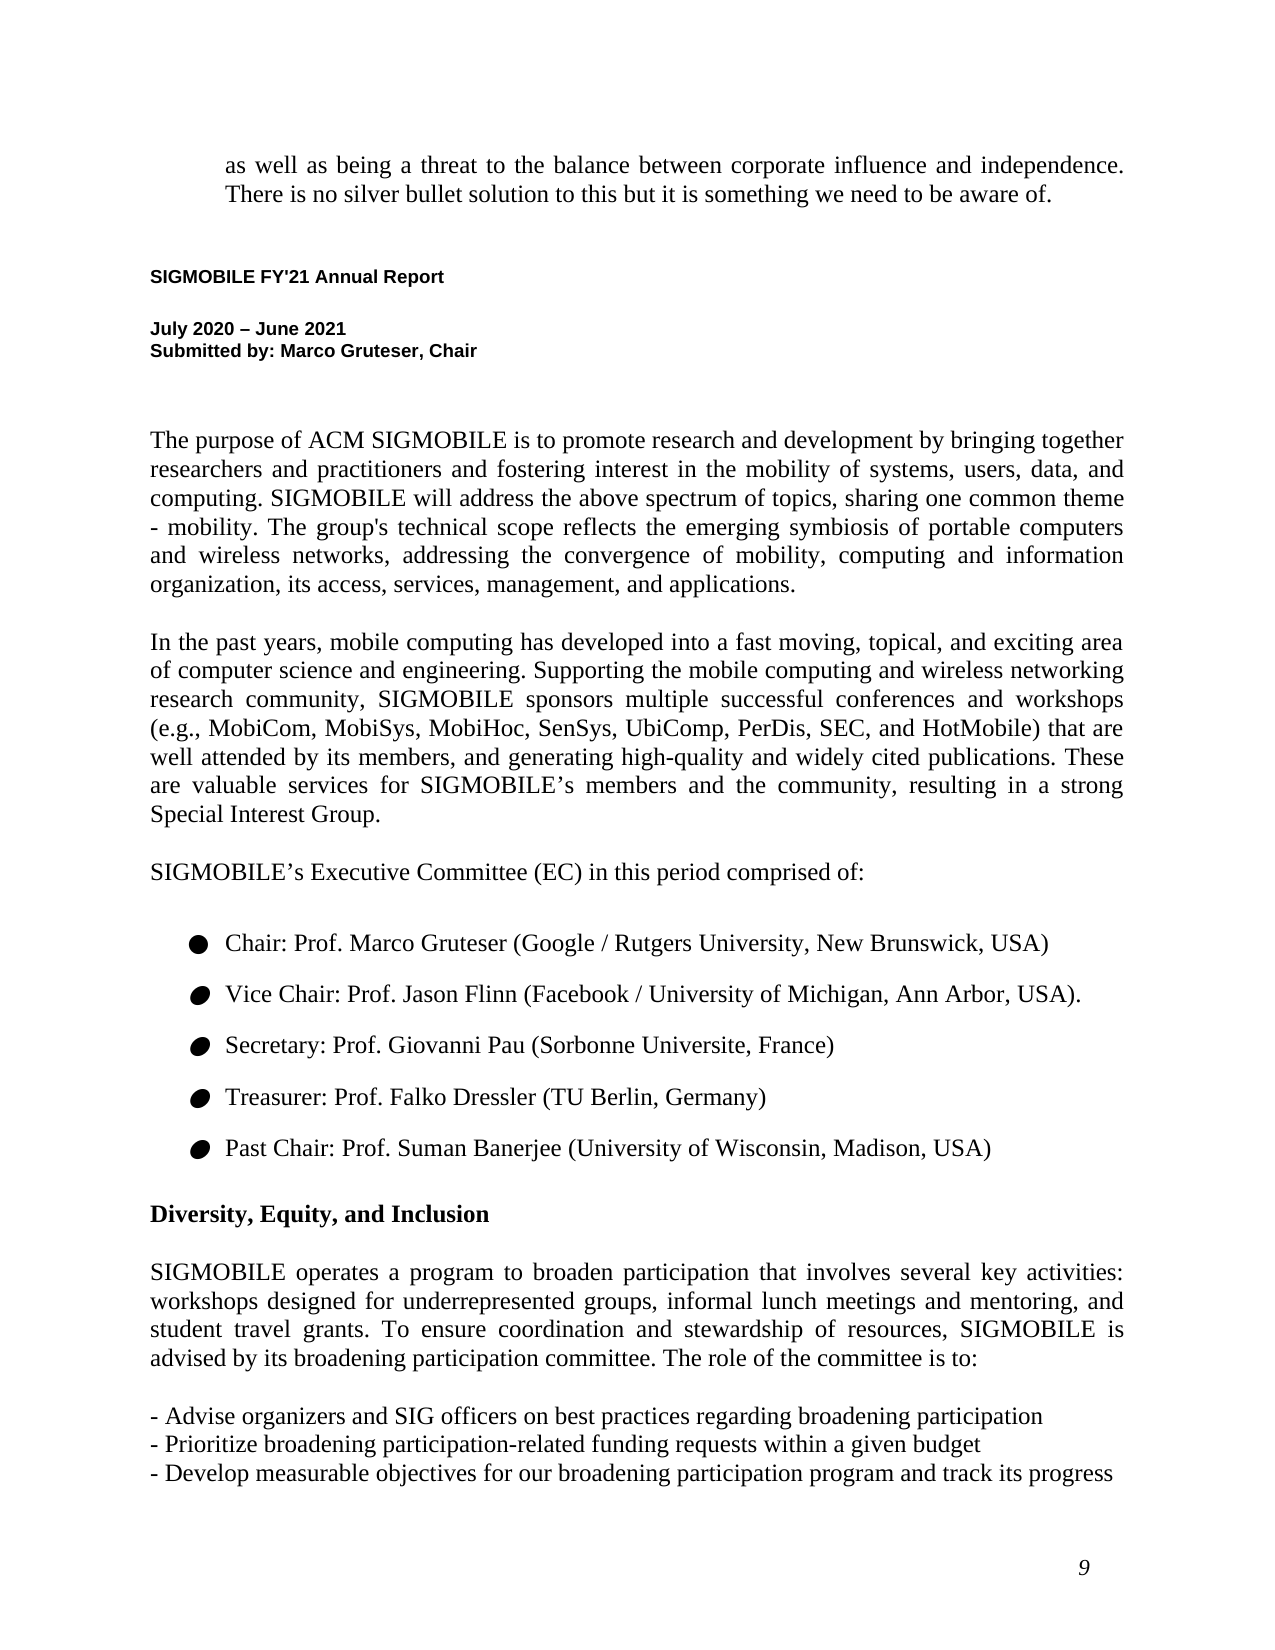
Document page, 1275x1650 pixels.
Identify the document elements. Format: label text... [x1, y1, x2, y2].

text - Develop measurable objectives for our broadening participation program and track its progress [150, 1458, 1125, 1487]
text The purpose of ACM SIGMOBILE is to promote research and development by bringing together researchers and practitioners and fostering interest in the mobility of systems, users, data, and computing. SIGMOBILE will address the above spectrum of topics, sharing one common theme - mobility. The group's technical scope reflects the emerging symbiosis of portable computers and wireless networks, addressing the convergence of mobility, computing and information organization, its access, services, management, and applications. [150, 425, 1125, 598]
subtitle July 2020 – June 2021 [150, 318, 1125, 340]
text - Prioritize broadening participation-related funding requests within a given budget [150, 1429, 1125, 1458]
list Secretary: Prof. Giovanni Pau (Sorbonne Universite, France) [187, 1017, 1125, 1068]
text In the past years, mobile computing has developed into a fast moving, topical, and exciting area of computer science and engineering. Supporting the mobile computing and wireless networking research community, SIGMOBILE sponsors multiple successful conferences and workshops (e.g., MobiCom, MobiSys, MobiHoc, SenSys, UbiComp, PerDis, SEC, and HotMobile) that are well attended by its members, and generating high-quality and widely cited publications. These are valuable services for SIGMOBILE’s members and the community, resulting in a strong Special Interest Group. [150, 627, 1125, 828]
list Treasurer: Prof. Falko Dressler (TU Berlin, Germany) [187, 1068, 1125, 1119]
title SIGMOBILE FY'21 Annual Report [150, 265, 1125, 287]
text - Advise organizers and SIG officers on best practices regarding broadening participation [150, 1372, 1125, 1429]
text Submitted by: Marco Gruteser, Chair [150, 340, 1125, 361]
list Past Chair: Prof. Suman Banerjee (University of Wisconsin, Madison, USA) [187, 1119, 1125, 1170]
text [225, 150, 1125, 207]
text Diversity, Equity, and Inclusion [150, 1199, 1125, 1228]
text SIGMOBILE operates a program to broaden participation that involves several key activities: workshops designed for underrepresented groups, informal lunch meetings and mentoring, and student travel grants. To ensure coordination and stewardship of resources, SIGMOBILE is advised by its broadening participation committee. The role of the committee is to: [150, 1257, 1125, 1372]
list Chair: Prof. Marco Gruteser (Google / Rutgers University, New Brunswick, USA) [187, 914, 1125, 965]
list Vice Chair: Prof. Jason Flinn (Facebook / University of Michigan, Ann Arbor, USA). [187, 965, 1125, 1017]
text SIGMOBILE’s Executive Committee (EC) in this period comprised of: [150, 857, 1125, 885]
